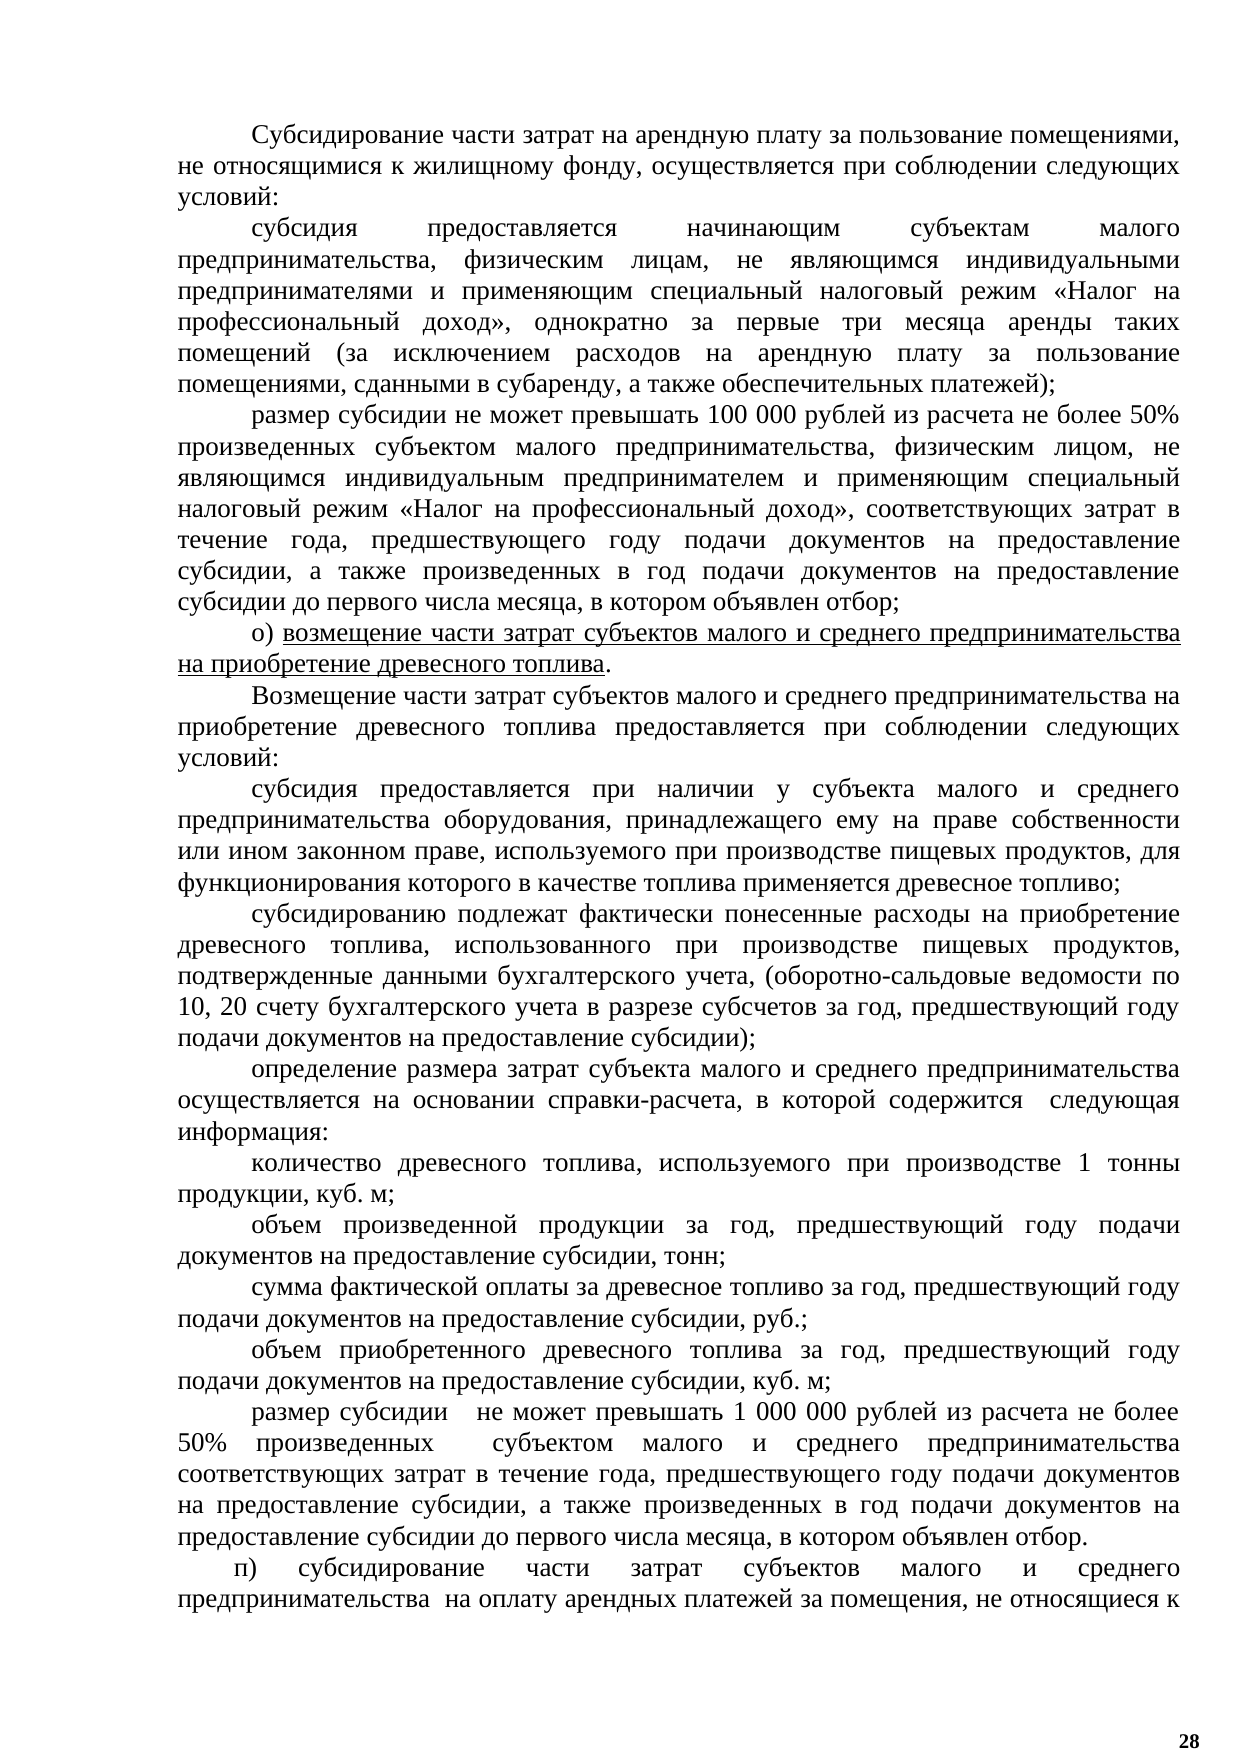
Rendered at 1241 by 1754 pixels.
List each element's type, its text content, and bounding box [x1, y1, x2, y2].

text определение размера затрат субъекта малого и среднего предпринимательства осуществляется на основании справки-расчета, в которой содержится следующая информация: [177, 1052, 1181, 1146]
text субсидия предоставляется при наличии у субъекта малого и среднего предпринимательства оборудования, принадлежащего ему на праве собственности или ином законном праве, используемого при производстве пищевых продуктов, для функционирования которого в качестве топлива применяется древесное топливо; [177, 772, 1181, 897]
text объем произведенной продукции за год, предшествующий году подачи документов на предоставление субсидии, тонн; [177, 1208, 1181, 1271]
text субсидированию подлежат фактически понесенные расходы на приобретение древесного топлива, использованного при производстве пищевых продуктов, подтвержденные данными бухгалтерского учета, (оборотно-сальдовые ведомости по 10, 20 счету бухгалтерского учета в разрезе субсчетов за год, предшествующий году подачи документов на предоставление субсидии); [177, 897, 1181, 1052]
text объем приобретенного древесного топлива за год, предшествующий году подачи документов на предоставление субсидии, куб. м; [177, 1333, 1181, 1395]
text размер субсидии не может превышать 100 000 рублей из расчета не более 50% произведенных субъектом малого предпринимательства, физическим лицом, не являющимся индивидуальным предпринимателем и применяющим специальный налоговый режим «Налог на профессиональный доход», соответствующих затрат в течение года, предшествующего году подачи документов на предоставление субсидии, а также произведенных в год подачи документов на предоставление субсидии до первого числа месяца, в котором объявлен отбор; [177, 398, 1181, 616]
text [177, 1551, 1181, 1613]
text сумма фактической оплаты за древесное топливо за год, предшествующий году подачи документов на предоставление субсидии, руб.; [177, 1271, 1181, 1333]
text размер субсидии не может превышать 1 000 000 рублей из расчета не более 50% произведенных субъектом малого и среднего предпринимательства соответствующих затрат в течение года, предшествующего году подачи документов на предоставление субсидии, а также произведенных в год подачи документов на предоставление субсидии до первого числа месяца, в котором объявлен отбор. [177, 1395, 1181, 1551]
text о) возмещение части затрат субъектов малого и среднего предпринимательства на приобретение древесного топлива. [177, 616, 1181, 679]
text количество древесного топлива, используемого при производстве 1 тонны продукции, куб. м; [177, 1146, 1181, 1208]
text субсидия предоставляется начинающим субъектам малого предпринимательства, физическим лицам, не являющимся индивидуальными предпринимателями и применяющим специальный налоговый режим «Налог на профессиональный доход», однократно за первые три месяца аренды таких помещений (за исключением расходов на арендную плату за пользование помещениями, сданными в субаренду, а также обеспечительных платежей); [177, 212, 1181, 398]
text Субсидирование части затрат на арендную плату за пользование помещениями, не относящимися к жилищному фонду, осуществляется при соблюдении следующих условий: [177, 118, 1181, 212]
text Возмещение части затрат субъектов малого и среднего предпринимательства на приобретение древесного топлива предоставляется при соблюдении следующих условий: [177, 679, 1181, 772]
